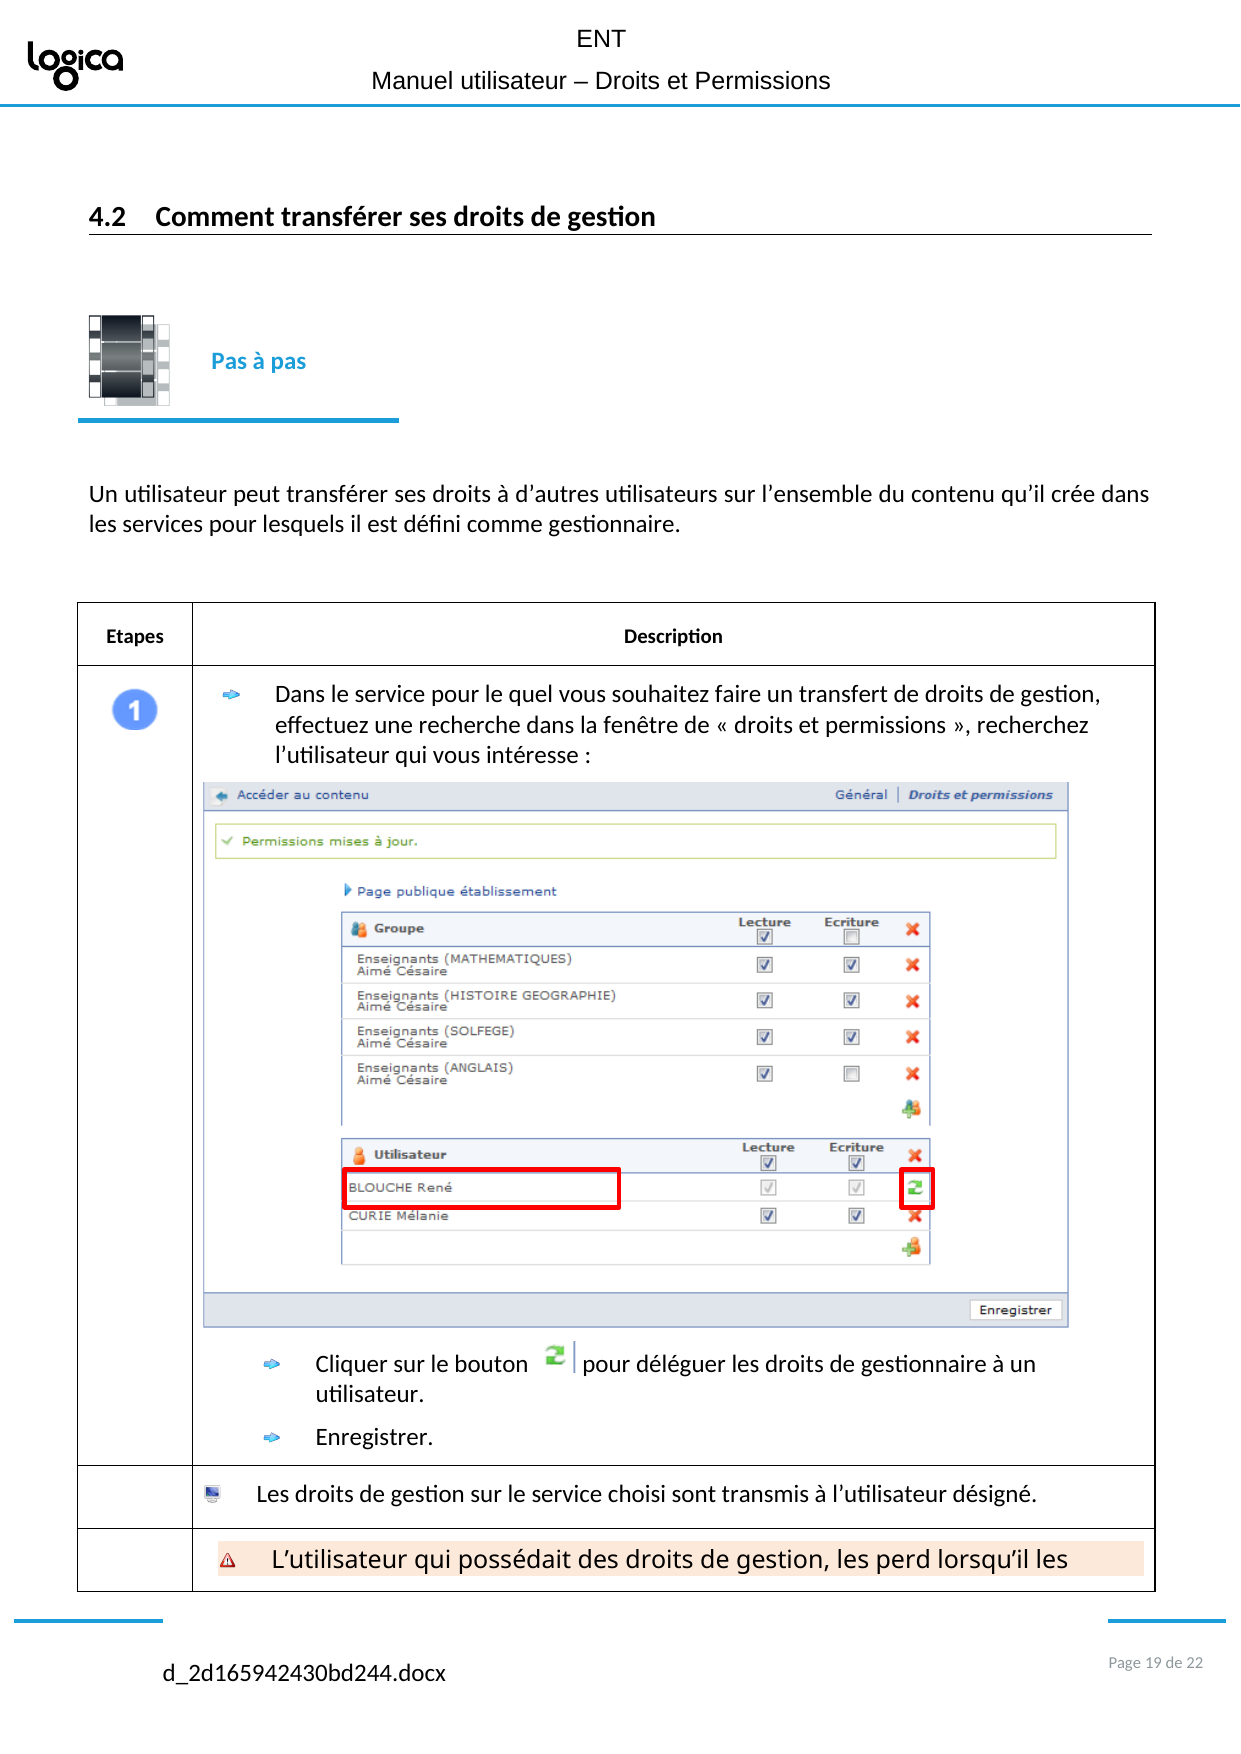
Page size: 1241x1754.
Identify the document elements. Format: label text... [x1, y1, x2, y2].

table_cell Les droits de gestion sur le service choisi sont transmis à l’utilisateur désigné. [193, 1466, 1154, 1528]
picture [109, 688, 161, 730]
table_cell [78, 666, 192, 1464]
table_header [78, 303, 200, 418]
table_header Description [193, 603, 1154, 665]
table_cell [78, 1529, 192, 1591]
table_header Etapes [78, 603, 192, 665]
picture [88, 315, 179, 406]
picture [534, 1341, 577, 1373]
picture [203, 782, 1069, 1329]
picture [263, 1429, 280, 1446]
table_header Pas à pas [200, 303, 399, 418]
subtitle Comment transférer ses droits de gestion [89, 207, 1152, 234]
picture [263, 1355, 280, 1373]
picture [219, 1551, 236, 1569]
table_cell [193, 1529, 1154, 1591]
picture [222, 686, 240, 703]
text Un utilisateur peut transférer ses droits à d’autres utilisateurs sur l’ensemble du contenu qu’il crée dans les services pour lesquels il est défini comme gestionnaire. [89, 478, 1152, 539]
table_cell Dans le service pour le quel vous souhaitez faire un transfert de droits de gestion, effectuez une recherche dans la fenêtre de « droits et permissions », recherchez l’utilisateur qui vous intéresse : Cliquer sur le bouton pour déléguer les droits de gestionnaire à un utilisateur. Enregistrer. [193, 666, 1154, 1464]
picture [204, 1485, 221, 1503]
table_cell [78, 1466, 192, 1528]
